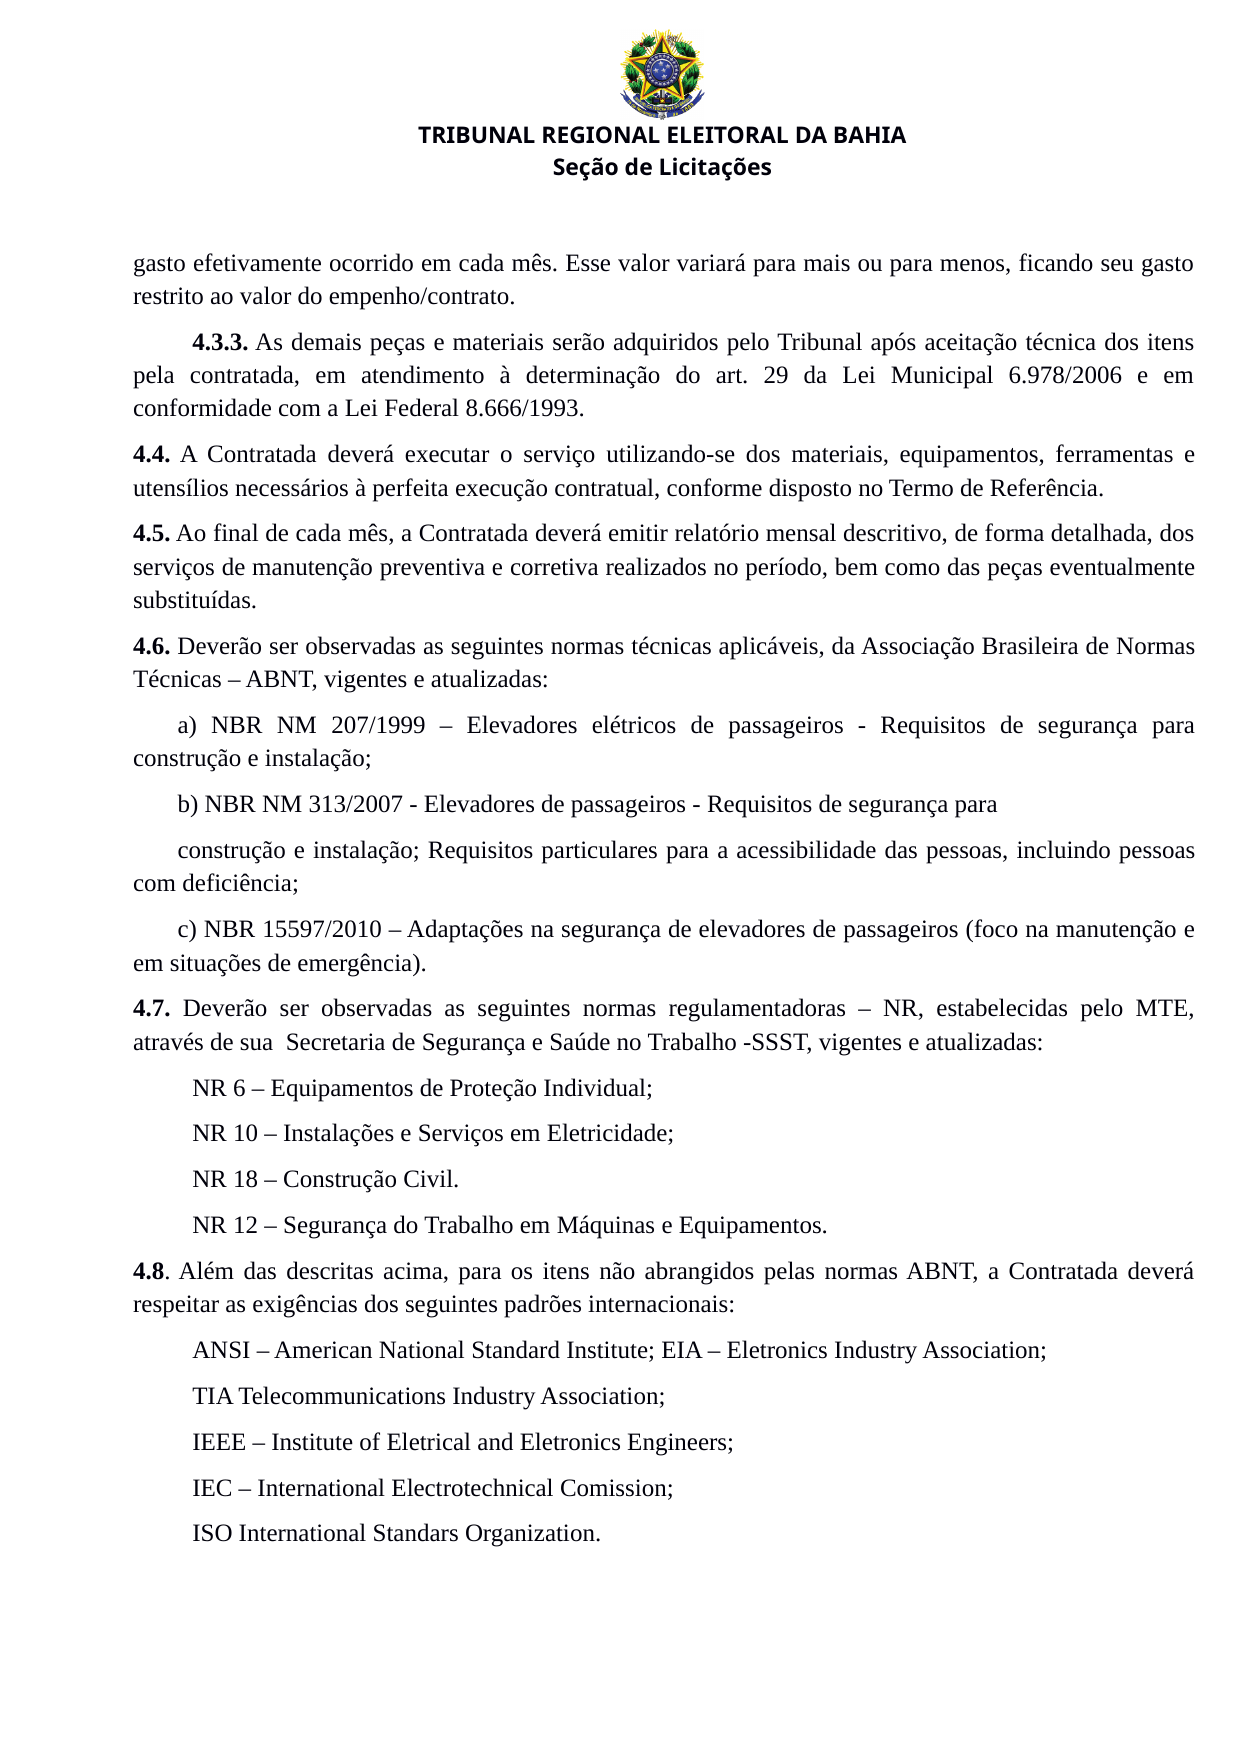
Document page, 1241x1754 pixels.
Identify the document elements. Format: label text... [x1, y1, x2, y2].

text ISO International Standars Organization. [192, 1515, 1196, 1548]
text IEEE – Institute of Eletrical and Eletronics Engineers; [192, 1423, 1196, 1457]
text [133, 244, 1196, 311]
text a) NBR NM 207/1999 – Elevadores elétricos de passageiros - Requisitos de segurança para construção e instalação; [133, 707, 1196, 773]
text NR 18 – Construção Civil. [192, 1161, 1196, 1194]
text 4.5. Ao final de cada mês, a Contratada deverá emitir relatório mensal descritivo, de forma detalhada, dos serviços de manutenção preventiva e corretiva realizados no período, bem como das peças eventualmente substituídas. [133, 515, 1196, 615]
text 4.7. Deverão ser observadas as seguintes normas regulamentadoras – NR, estabelecidas pelo MTE, através de sua Secretaria de Segurança e Saúde no Trabalho -SSST, vigentes e atualizadas: [133, 990, 1196, 1057]
text 4.8. Além das descritas acima, para os itens não abrangidos pelas normas ABNT, a Contratada deverá respeitar as exigências dos seguintes padrões internacionais: [133, 1253, 1196, 1319]
text 4.6. Deverão ser observadas as seguintes normas técnicas aplicáveis, da Associação Brasileira de Normas Técnicas – ABNT, vigentes e atualizadas: [133, 628, 1196, 694]
text NR 12 – Segurança do Trabalho em Máquinas e Equipamentos. [192, 1207, 1196, 1240]
text NR 6 – Equipamentos de Proteção Individual; [192, 1069, 1196, 1103]
text c) NBR 15597/2010 – Adaptações na segurança de elevadores de passageiros (foco na manutenção e em situações de emergência). [133, 911, 1196, 978]
text TIA Telecommunications Industry Association; [192, 1378, 1196, 1411]
text NR 10 – Instalações e Serviços em Eletricidade; [192, 1115, 1196, 1148]
text ANSI – American National Standard Institute; EIA – Eletronics Industry Association; [192, 1332, 1196, 1365]
text IEC – International Electrotechnical Comission; [192, 1469, 1196, 1503]
text construção e instalação; Requisitos particulares para a acessibilidade das pessoas, incluindo pessoas com deficiência; [133, 832, 1196, 898]
text 4.4. A Contratada deverá executar o serviço utilizando-se dos materiais, equipamentos, ferramentas e utensílios necessários à perfeita execução contratual, conforme disposto no Termo de Referência. [133, 436, 1196, 503]
text b) NBR NM 313/2007 - Elevadores de passageiros - Requisitos de segurança para [133, 786, 1196, 819]
text 4.3.3. As demais peças e materiais serão adquiridos pelo Tribunal após aceitação técnica dos itens pela contratada, em atendimento à determinação do art. 29 da Lei Municipal 6.978/2006 e em conformidade com a Lei Federal 8.666/1993. [133, 323, 1196, 423]
